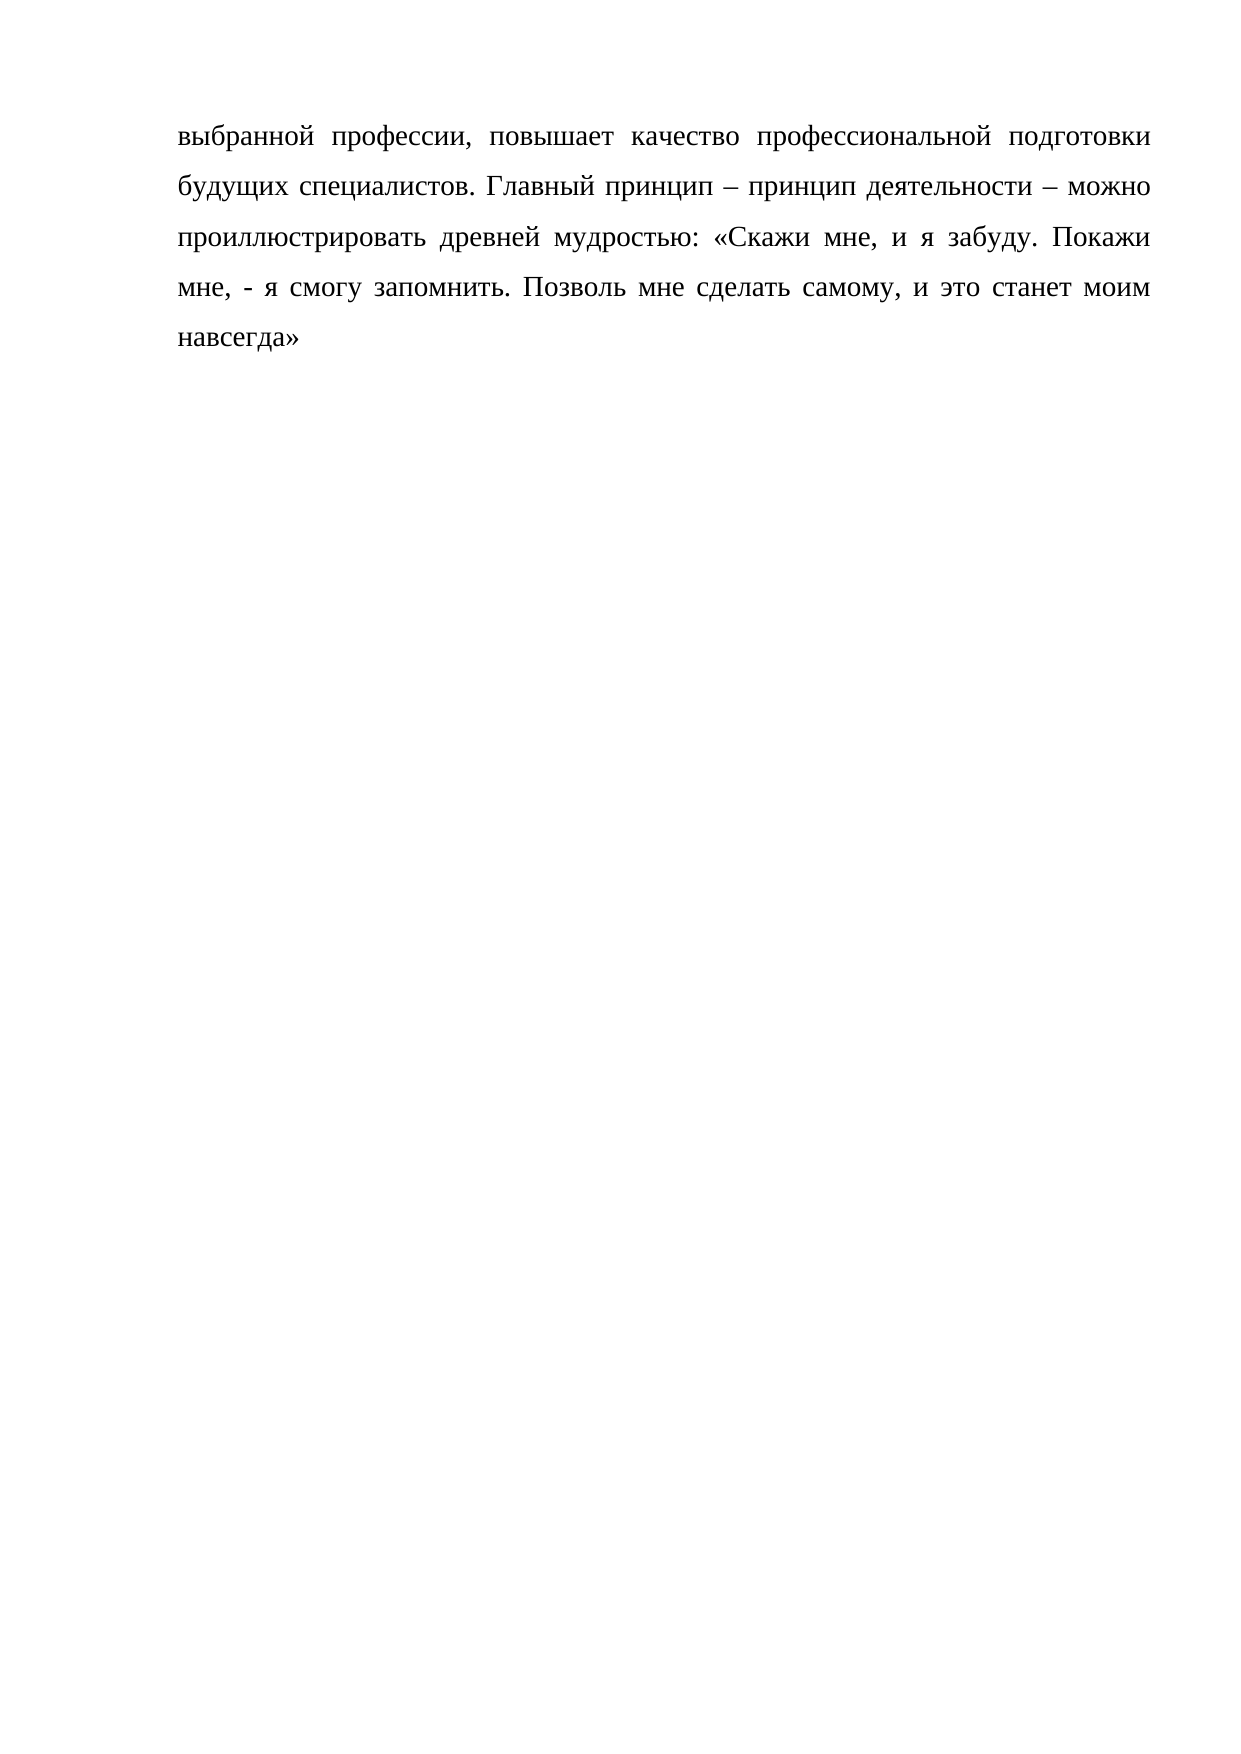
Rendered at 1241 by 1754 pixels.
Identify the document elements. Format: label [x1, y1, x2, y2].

text [177, 118, 1152, 353]
